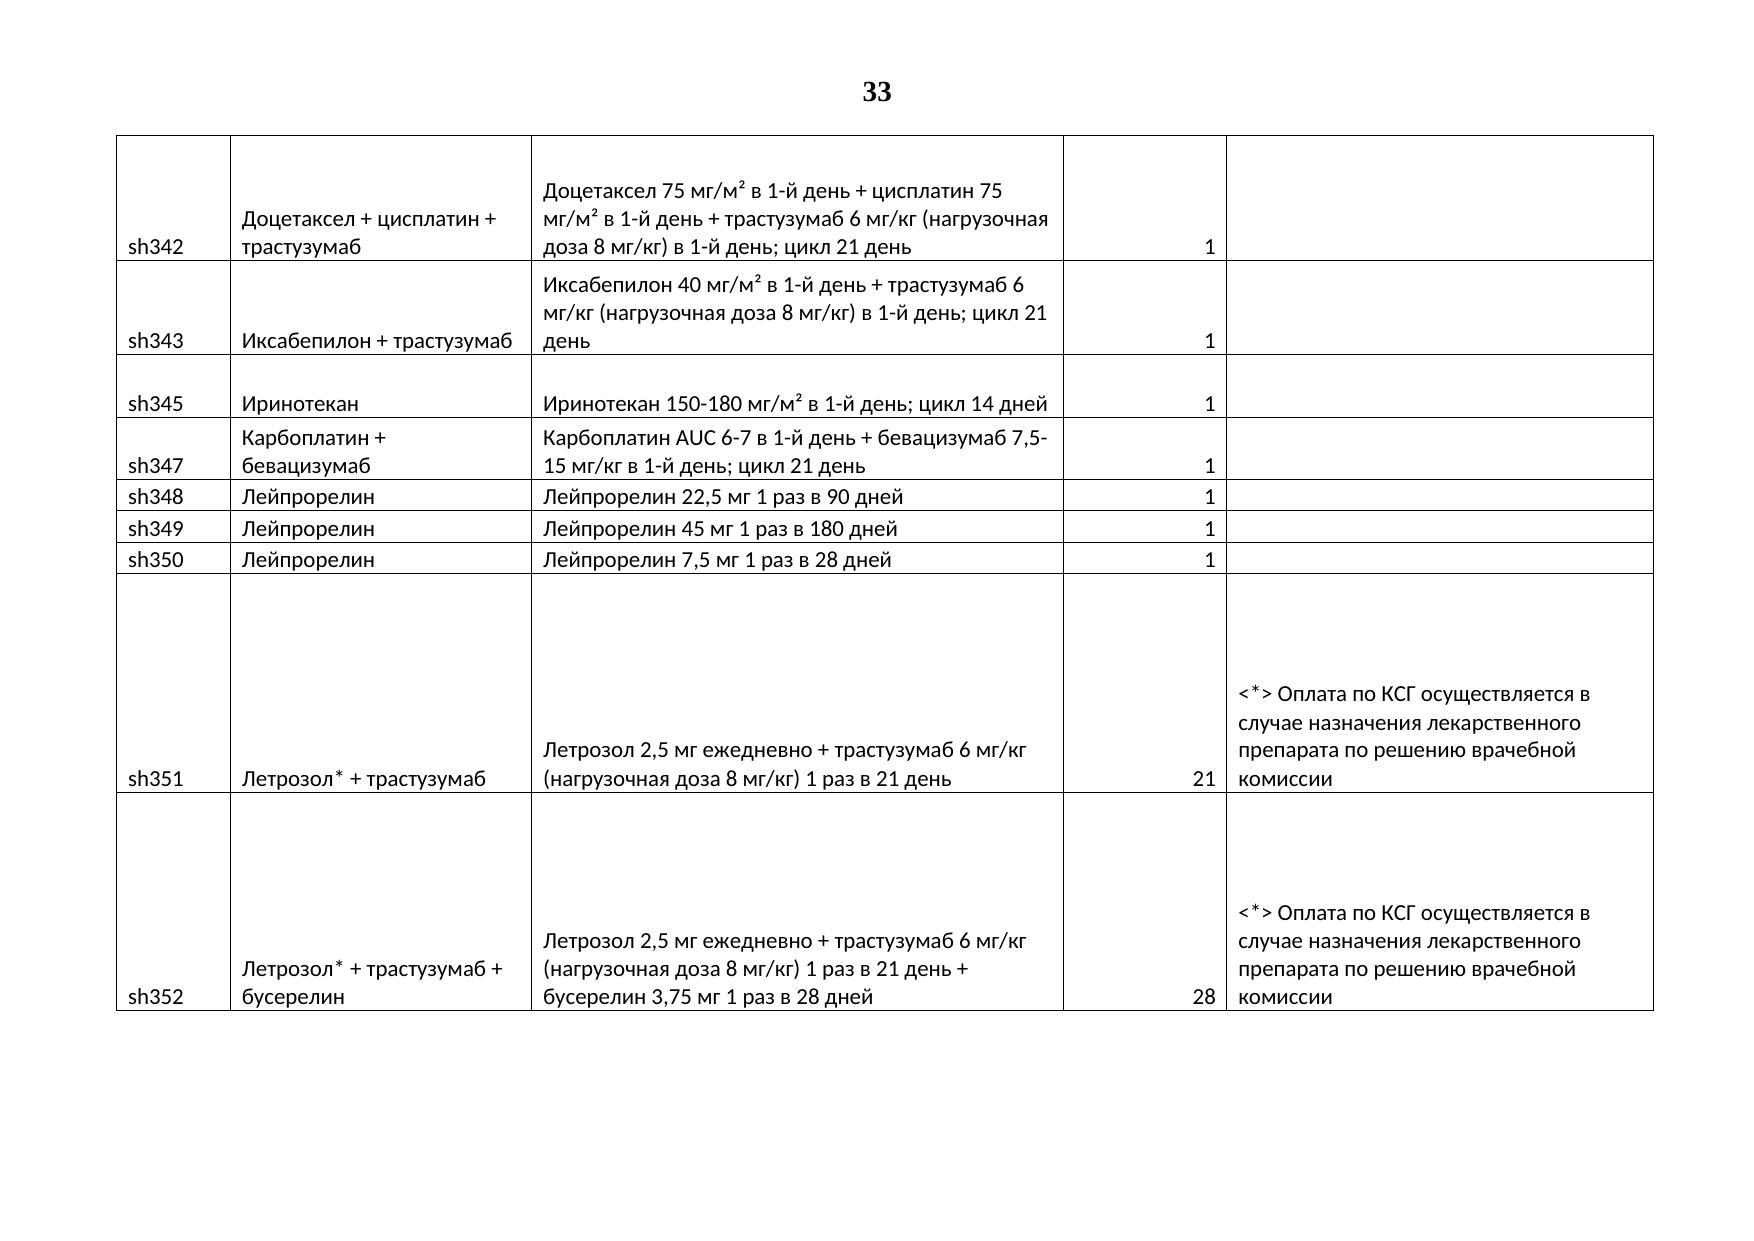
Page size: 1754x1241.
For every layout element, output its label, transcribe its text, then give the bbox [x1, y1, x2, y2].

table_cell Лейпрорелин 45 мг 1 раз в 180 дней [532, 511, 1063, 542]
table_cell [1227, 418, 1653, 479]
table_cell sh347 [117, 418, 230, 479]
table_cell sh349 [117, 511, 230, 542]
table_cell <*> Оплата по КСГ осуществляется в случае назначения лекарственного препарата по решению врачебной комиссии [1227, 574, 1653, 792]
table_cell Лейпрорелин 22,5 мг 1 раз в 90 дней [532, 480, 1063, 510]
table_cell sh350 [117, 543, 230, 573]
table_cell Лейпрорелин [231, 511, 531, 542]
table_cell sh352 [117, 793, 230, 1010]
table_cell Летрозол* + трастузумаб + бусерелин [231, 793, 531, 1010]
table_cell 1 [1064, 261, 1226, 354]
table_cell sh351 [117, 574, 230, 792]
table_cell Иксабепилон 40 мг/м² в 1-й день + трастузумаб 6 мг/кг (нагрузочная доза 8 мг/кг) в 1-й день; цикл 21 день [532, 261, 1063, 354]
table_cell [1227, 793, 1653, 1010]
table_cell [1227, 355, 1653, 417]
table_cell [1227, 511, 1653, 542]
table_cell Иринотекан [231, 355, 531, 417]
table_cell 1 [1064, 543, 1226, 573]
table_cell Иринотекан 150-180 мг/м² в 1-й день; цикл 14 дней [532, 355, 1063, 417]
table_cell 1 [1064, 418, 1226, 479]
table_cell [1227, 480, 1653, 510]
table_cell [1227, 136, 1653, 260]
table_cell Карбоплатин + бевацизумаб [231, 418, 531, 479]
table_cell sh345 [117, 355, 230, 417]
table_cell Лейпрорелин [231, 543, 531, 573]
table_cell Летрозол* + трастузумаб [231, 574, 531, 792]
table_cell [1227, 543, 1653, 573]
table_cell 28 [1064, 793, 1226, 1010]
table_cell Летрозол 2,5 мг ежедневно + трастузумаб 6 мг/кг (нагрузочная доза 8 мг/кг) 1 раз в 21 день [532, 574, 1063, 792]
table_cell sh342 [117, 136, 230, 260]
table_cell Лейпрорелин [231, 480, 531, 510]
table_cell sh348 [117, 480, 230, 510]
table_cell Летрозол 2,5 мг ежедневно + трастузумаб 6 мг/кг (нагрузочная доза 8 мг/кг) 1 раз в 21 день + бусерелин 3,75 мг 1 раз в 28 дней [532, 793, 1063, 1010]
table_cell sh343 [117, 261, 230, 354]
table_cell 1 [1064, 480, 1226, 510]
table_cell Доцетаксел 75 мг/м² в 1-й день + цисплатин 75 мг/м² в 1-й день + трастузумаб 6 мг/кг (нагрузочная доза 8 мг/кг) в 1-й день; цикл 21 день [532, 136, 1063, 260]
table_cell Доцетаксел + цисплатин + трастузумаб [231, 136, 531, 260]
table_cell 1 [1064, 511, 1226, 542]
table_cell 21 [1064, 574, 1226, 792]
table_cell Карбоплатин AUC 6-7 в 1-й день + бевацизумаб 7,5-15 мг/кг в 1-й день; цикл 21 день [532, 418, 1063, 479]
table_cell [1227, 261, 1653, 354]
table_cell 1 [1064, 355, 1226, 417]
table_cell Иксабепилон + трастузумаб [231, 261, 531, 354]
table_cell 1 [1064, 136, 1226, 260]
table_cell Лейпрорелин 7,5 мг 1 раз в 28 дней [532, 543, 1063, 573]
